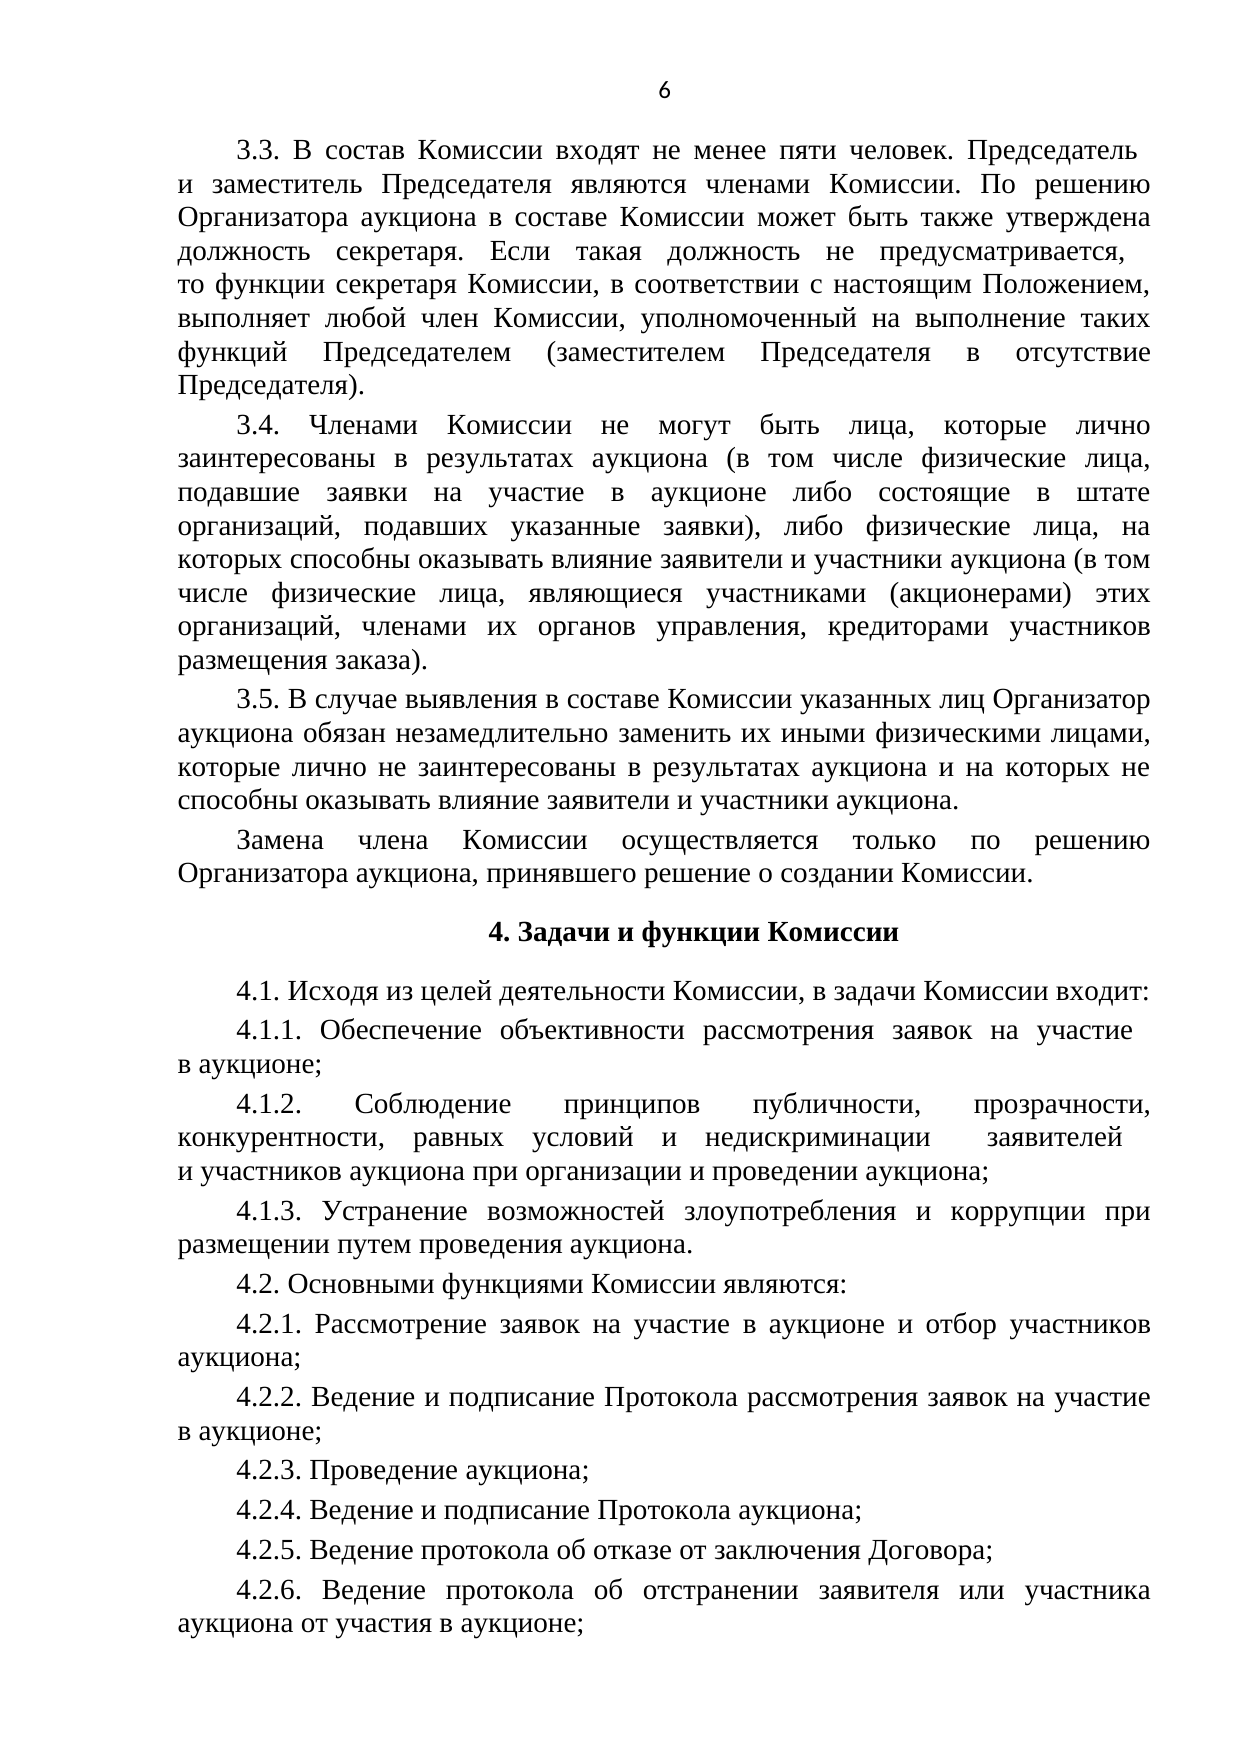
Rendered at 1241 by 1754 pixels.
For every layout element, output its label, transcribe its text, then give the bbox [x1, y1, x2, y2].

text 4.2.1. Рассмотрение заявок на участие в аукционе и отбор участников аукциона; [177, 1306, 1152, 1373]
text 4.2.2. Ведение и подписание Протокола рассмотрения заявок на участие в аукционе; [177, 1379, 1152, 1446]
text Замена члена Комиссии осуществляется только по решению Организатора аукциона, принявшего решение о создании Комиссии. [177, 822, 1152, 889]
text 4.2.3. Проведение аукциона; [177, 1452, 1152, 1486]
text 4.1.2. Соблюдение принципов публичности, прозрачности, конкурентности, равных условий и недискриминации заявителей и участников аукциона при организации и проведении аукциона; [177, 1086, 1152, 1186]
text 3.5. В случае выявления в составе Комиссии указанных лиц Организатор аукциона обязан незамедлительно заменить их иными физическими лицами, которые лично не заинтересованы в результатах аукциона и на которых не способны оказывать влияние заявители и участники аукциона. [177, 682, 1152, 816]
text 3.3. В состав Комиссии входят не менее пяти человек. Председатель и заместитель Председателя являются членами Комиссии. По решению Организатора аукциона в составе Комиссии может быть также утверждена должность секретаря. Если такая должность не предусматривается, то функции секретаря Комиссии, в соответствии с настоящим Положением, выполняет любой член Комиссии, уполномоченный на выполнение таких функций Председателем (заместителем Председателя в отсутствие Председателя). [177, 132, 1152, 401]
text 4.1.1. Обеспечение объективности рассмотрения заявок на участие в аукционе; [177, 1012, 1152, 1079]
text 4.2.5. Ведение протокола об отказе от заключения Договора; [177, 1532, 1152, 1566]
text 4.1.3. Устранение возможностей злоупотребления и коррупции при размещении путем проведения аукциона. [177, 1193, 1152, 1260]
text 3.4. Членами Комиссии не могут быть лица, которые лично заинтересованы в результатах аукциона (в том числе физические лица, подавшие заявки на участие в аукционе либо состоящие в штате организаций, подавших указанные заявки), либо физические лица, на которых способны оказывать влияние заявители и участники аукциона (в том числе физические лица, являющиеся участниками (акционерами) этих организаций, членами их органов управления, кредиторами участников размещения заказа). [177, 407, 1152, 675]
text 4. Задачи и функции Комиссии [177, 914, 1152, 948]
text 4.1. Исходя из целей деятельности Комиссии, в задачи Комиссии входит: [177, 973, 1152, 1006]
text 4.2.4. Ведение и подписание Протокола аукциона; [177, 1492, 1152, 1526]
text 4.2.6. Ведение протокола об отстранении заявителя или участника аукциона от участия в аукционе; [177, 1572, 1152, 1639]
text 4.2. Основными функциями Комиссии являются: [177, 1266, 1152, 1299]
